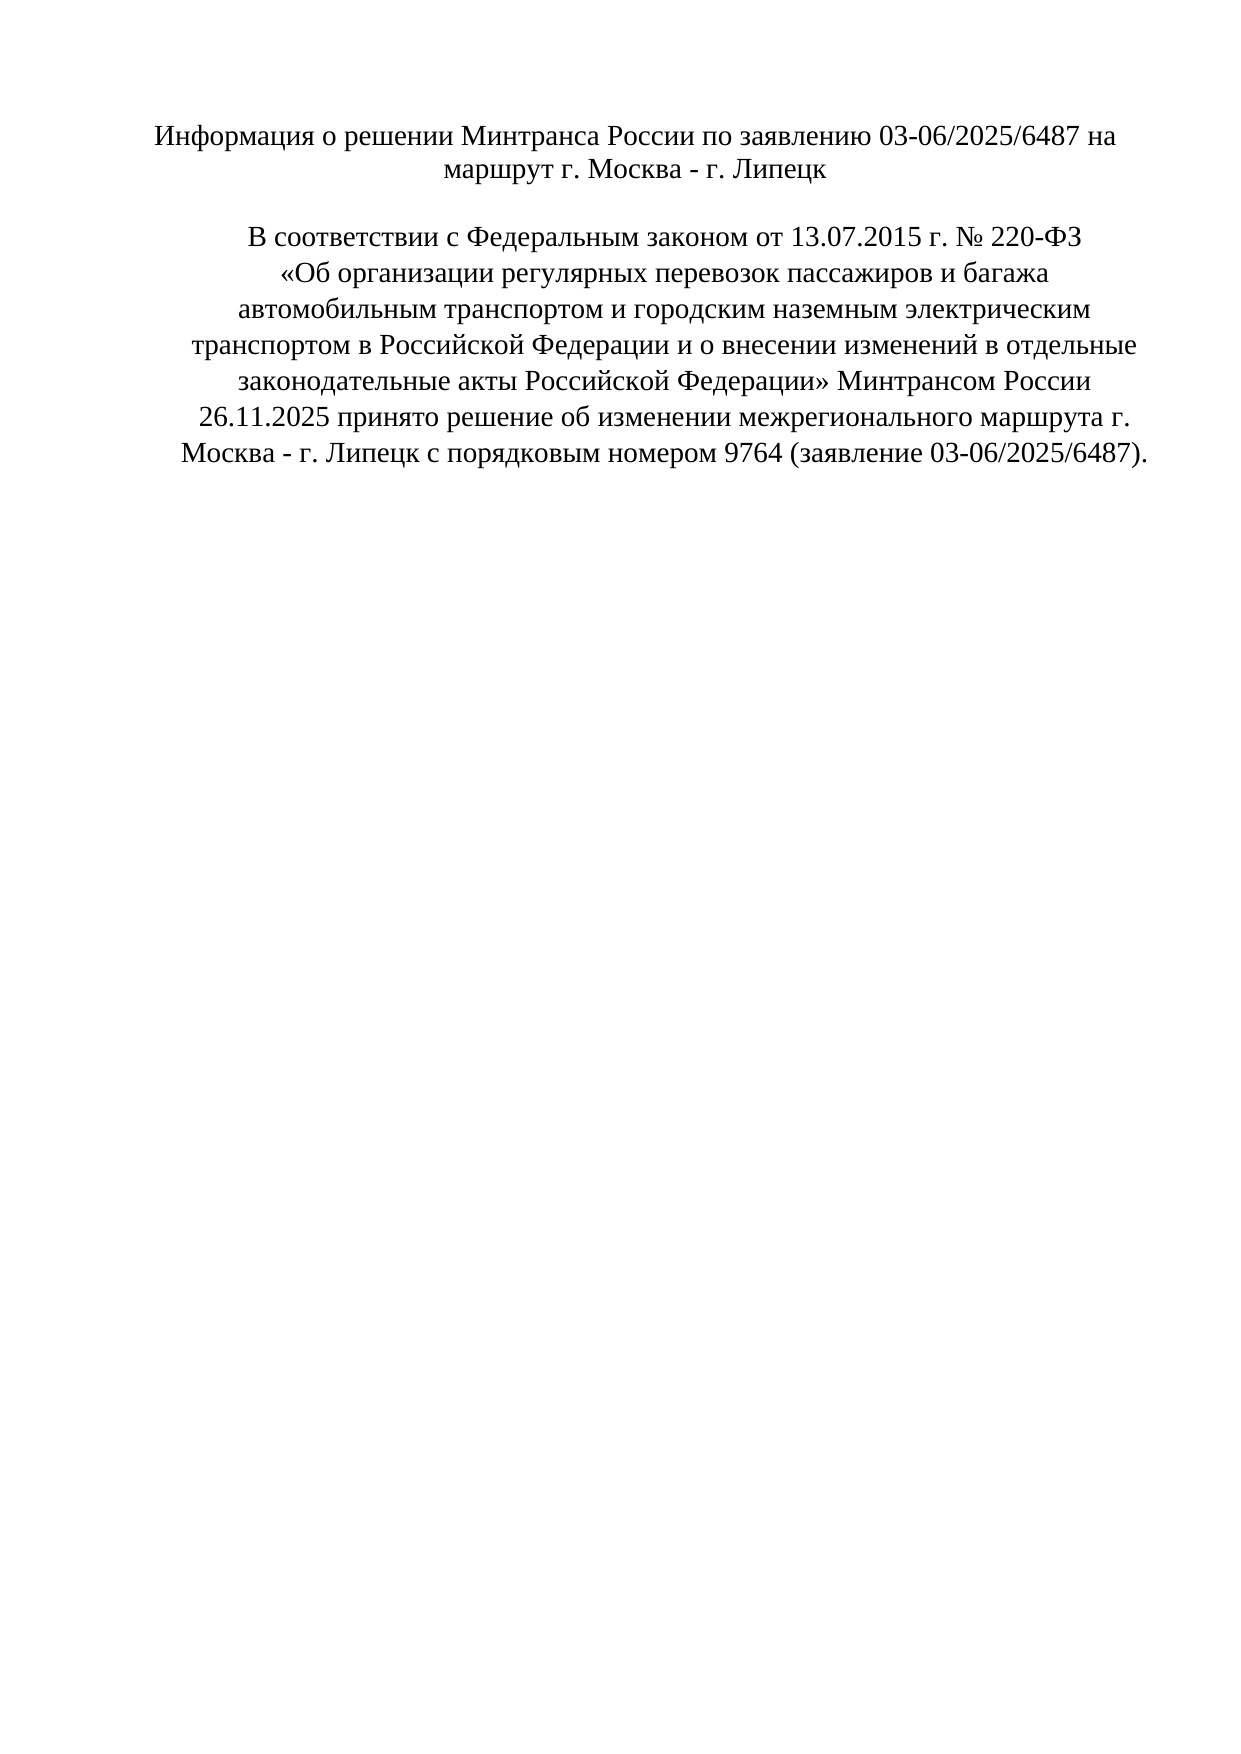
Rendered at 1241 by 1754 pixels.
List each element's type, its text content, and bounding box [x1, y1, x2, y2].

text Информация о решении Минтранса России по заявлению 03-06/2025/6487 на маршрут г. Москва - г. Липецк [118, 118, 1152, 185]
text В соответствии с Федеральным законом от 13.07.2015 г. № 220-ФЗ «Об организации регулярных перевозок пассажиров и багажа автомобильным транспортом и городским наземным электрическим транспортом в Российской Федерации и о внесении изменений в отдельные законодательные акты Российской Федерации» Минтрансом России 26.11.2025 принято решение об изменении межрегионального маршрута г. Москва - г. Липецк с порядковым номером 9764 (заявление 03-06/2025/6487). [177, 219, 1152, 469]
